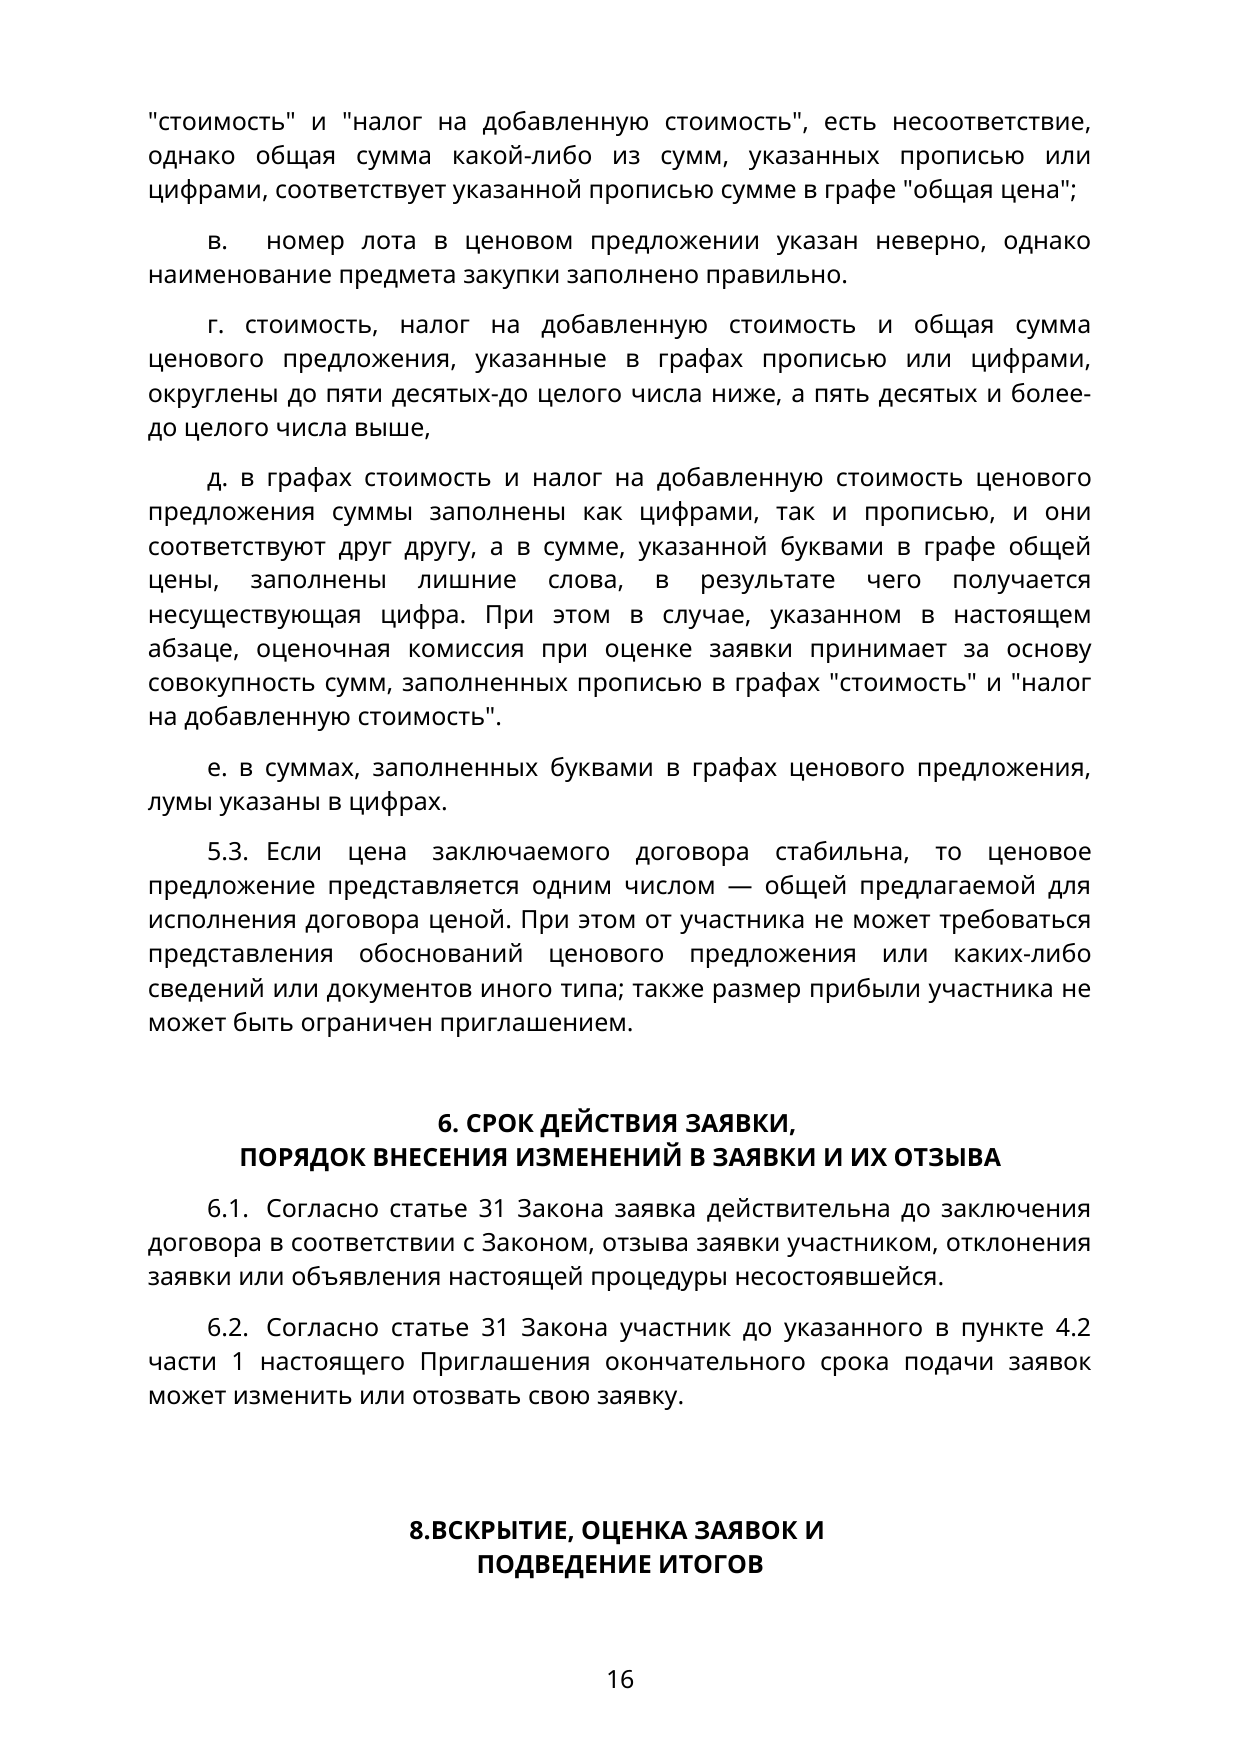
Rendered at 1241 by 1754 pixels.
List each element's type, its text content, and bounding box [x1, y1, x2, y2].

text 6.2. Согласно статье 31 Закона участник до указанного в пункте 4.2 части 1 настоящего Приглашения окончательного срока подачи заявок может изменить или отозвать свою заявку. [148, 1309, 1092, 1412]
text е. в суммах, заполненных буквами в графах ценового предложения, лумы указаны в цифрах. [148, 749, 1092, 817]
text в. номер лота в ценовом предложении указан неверно, однако наименование предмета закупки заполнено правильно. [148, 222, 1092, 290]
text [148, 103, 1092, 206]
text 6.1. Согласно статье 31 Закона заявка действительна до заключения договора в соответствии с Законом, отзыва заявки участником, отклонения заявки или объявления настоящей процедуры несостоявшейся. [148, 1191, 1092, 1293]
text 8.ВСКРЫТИЕ, ОЦЕНКА ЗАЯВОК И ПОДВЕДЕНИЕ ИТОГОВ [148, 1513, 1092, 1581]
text 5.3. Если цена заключаемого договора стабильна, то ценовое предложение представляется одним числом — общей предлагаемой для исполнения договора ценой. При этом от участника не может требоваться представления обоснований ценового предложения или каких-либо сведений или документов иного типа; также размер прибыли участника не может быть ограничен приглашением. [148, 834, 1092, 1038]
text 6. СРОК ДЕЙСТВИЯ ЗАЯВКИ, ПОРЯДОК ВНЕСЕНИЯ ИЗМЕНЕНИЙ В ЗАЯВКИ И ИХ ОТЗЫВА [207, 1106, 1034, 1174]
text д. в графах стоимость и налог на добавленную стоимость ценового предложения суммы заполнены как цифрами, так и прописью, и они соответствуют друг другу, а в сумме, указанной буквами в графе общей цены, заполнены лишние слова, в результате чего получается несуществующая цифра. При этом в случае, указанном в настоящем абзаце, оценочная комиссия при оценке заявки принимает за основу совокупность сумм, заполненных прописью в графах "стоимость" и "налог на добавленную стоимость". [148, 460, 1092, 732]
text г. стоимость, налог на добавленную стоимость и общая сумма ценового предложения, указанные в графах прописью или цифрами, округлены до пяти десятых-до целого числа ниже, а пять десятых и более-до целого числа выше, [148, 307, 1092, 443]
